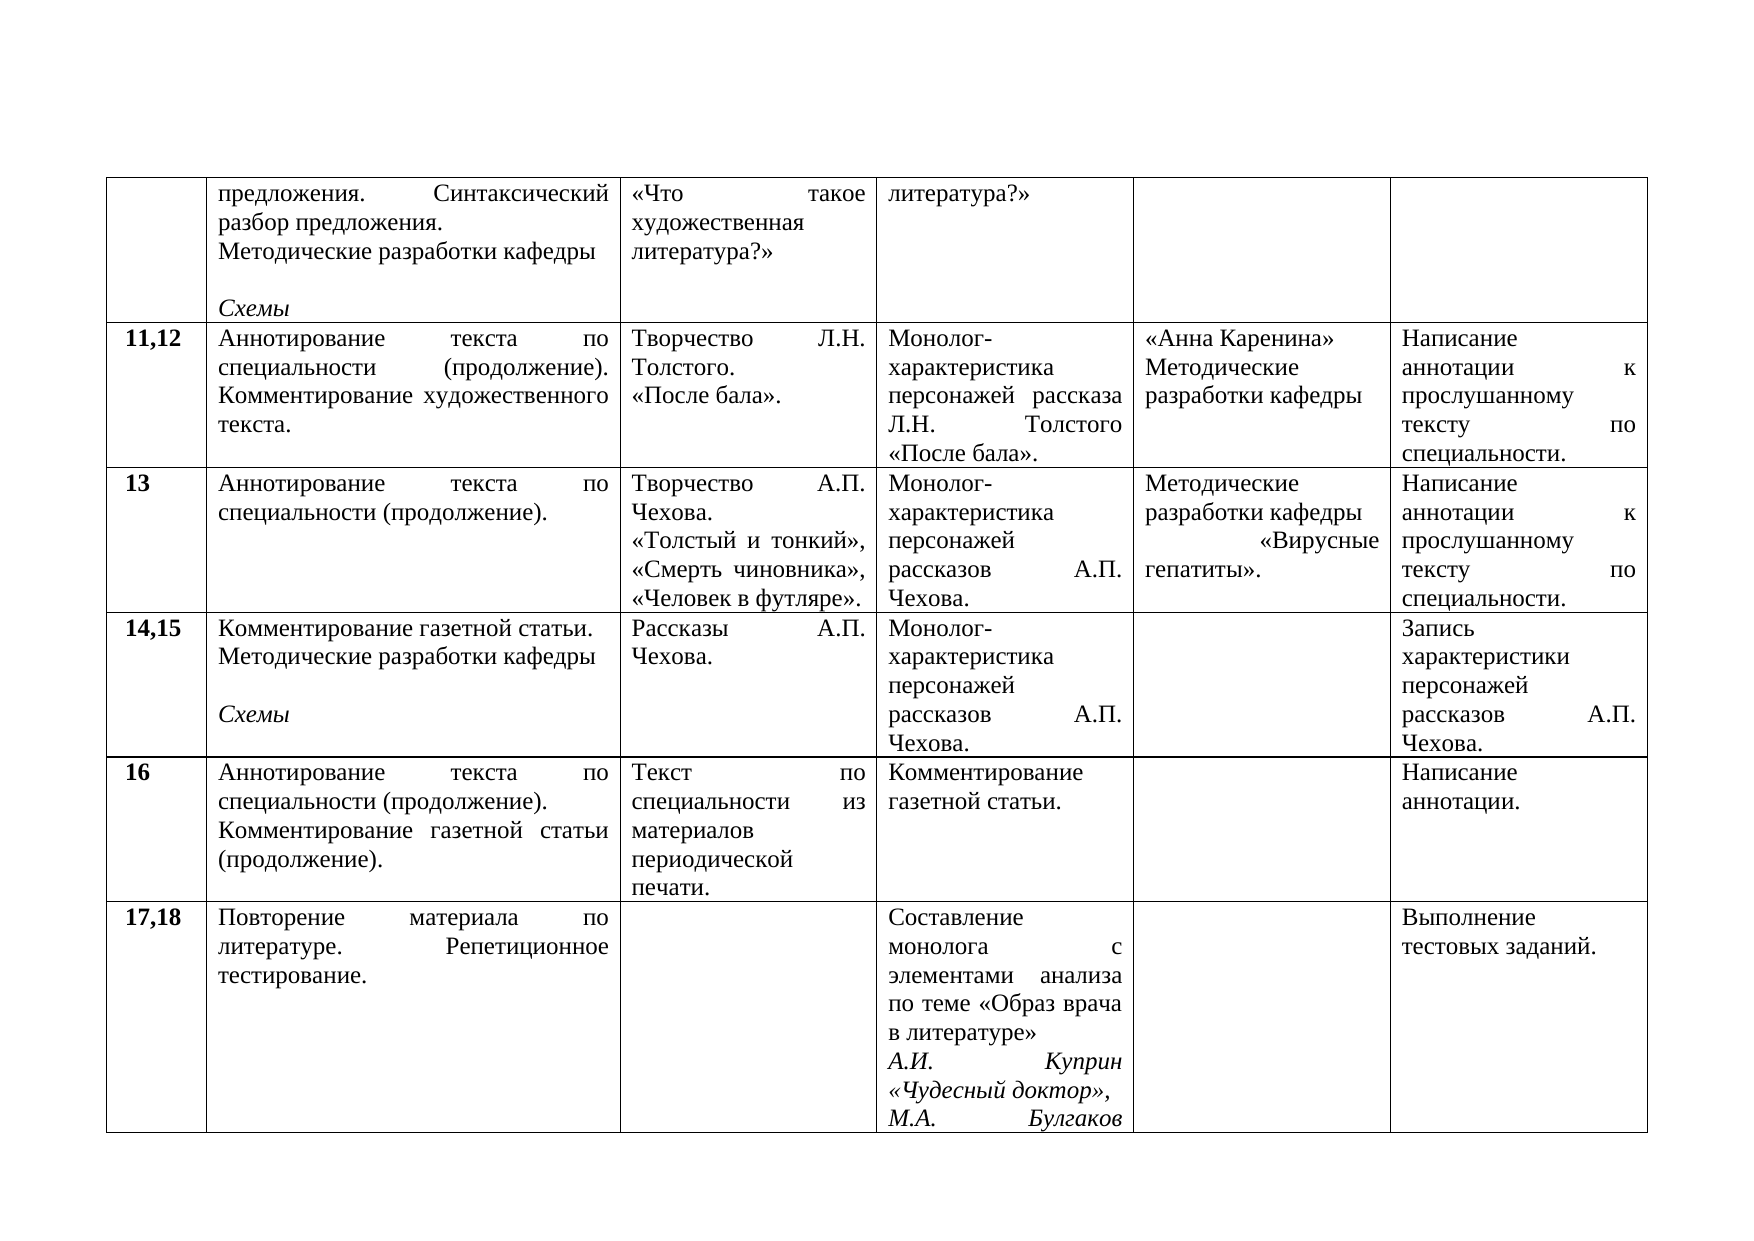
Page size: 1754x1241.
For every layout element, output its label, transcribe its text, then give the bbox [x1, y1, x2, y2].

table_cell [1134, 178, 1390, 322]
table_cell Комментирование газетной статьи. [877, 758, 1133, 901]
table_cell [1134, 613, 1390, 756]
table_cell Аннотирование текста по специальности (продолжение). Комментирование газетной статьи (продолжение). [207, 758, 620, 901]
table_cell [621, 902, 876, 1132]
table_cell Аннотирование текста по специальности (продолжение). Комментирование художественного текста. [207, 323, 620, 467]
table_cell [1134, 758, 1390, 901]
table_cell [207, 178, 620, 322]
table_cell 14,15 [107, 613, 206, 756]
table_cell Комментирование газетной статьи. Методические разработки кафедры Схемы [207, 613, 620, 756]
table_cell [877, 902, 1133, 1132]
table_cell Монолог-характеристика персонажей рассказа Л.Н. Толстого «После бала». [877, 323, 1133, 467]
table_cell Монолог-характеристика персонажей рассказов А.П. Чехова. [877, 468, 1133, 612]
table_cell 11,12 [107, 323, 206, 467]
table_cell 17,18 [107, 902, 206, 1132]
table_cell 13 [107, 468, 206, 612]
table_cell Запись характеристики персонажей рассказов А.П. Чехова. [1391, 613, 1647, 756]
table_cell Написание аннотации к прослушанному тексту по специальности. [1391, 323, 1647, 467]
table_cell Текст по специальности из материалов периодической печати. [621, 758, 876, 901]
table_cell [877, 178, 1133, 322]
table_cell Рассказы А.П. Чехова. [621, 613, 876, 756]
table_cell «Анна Каренина» Методические разработки кафедры [1134, 323, 1390, 467]
table_cell Монолог-характеристика персонажей рассказов А.П. Чехова. [877, 613, 1133, 756]
table_cell Методические разработки кафедры «Вирусные гепатиты». [1134, 468, 1390, 612]
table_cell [207, 902, 620, 1132]
table_cell Написание аннотации. [1391, 758, 1647, 901]
table_cell 10 [107, 178, 206, 322]
table_cell Аннотирование текста по специальности (продолжение). [207, 468, 620, 612]
table_cell 16 [107, 758, 206, 901]
table_cell [1134, 902, 1390, 1132]
table_cell Написание аннотации к прослушанному тексту по специальности. [1391, 468, 1647, 612]
table_cell Творчество Л.Н. Толстого. «После бала». [621, 323, 876, 467]
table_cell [1391, 902, 1647, 1132]
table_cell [621, 178, 876, 322]
table_cell Творчество А.П. Чехова. «Толстый и тонкий», «Смерть чиновника», «Человек в футляре». [621, 468, 876, 612]
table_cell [1391, 178, 1647, 322]
